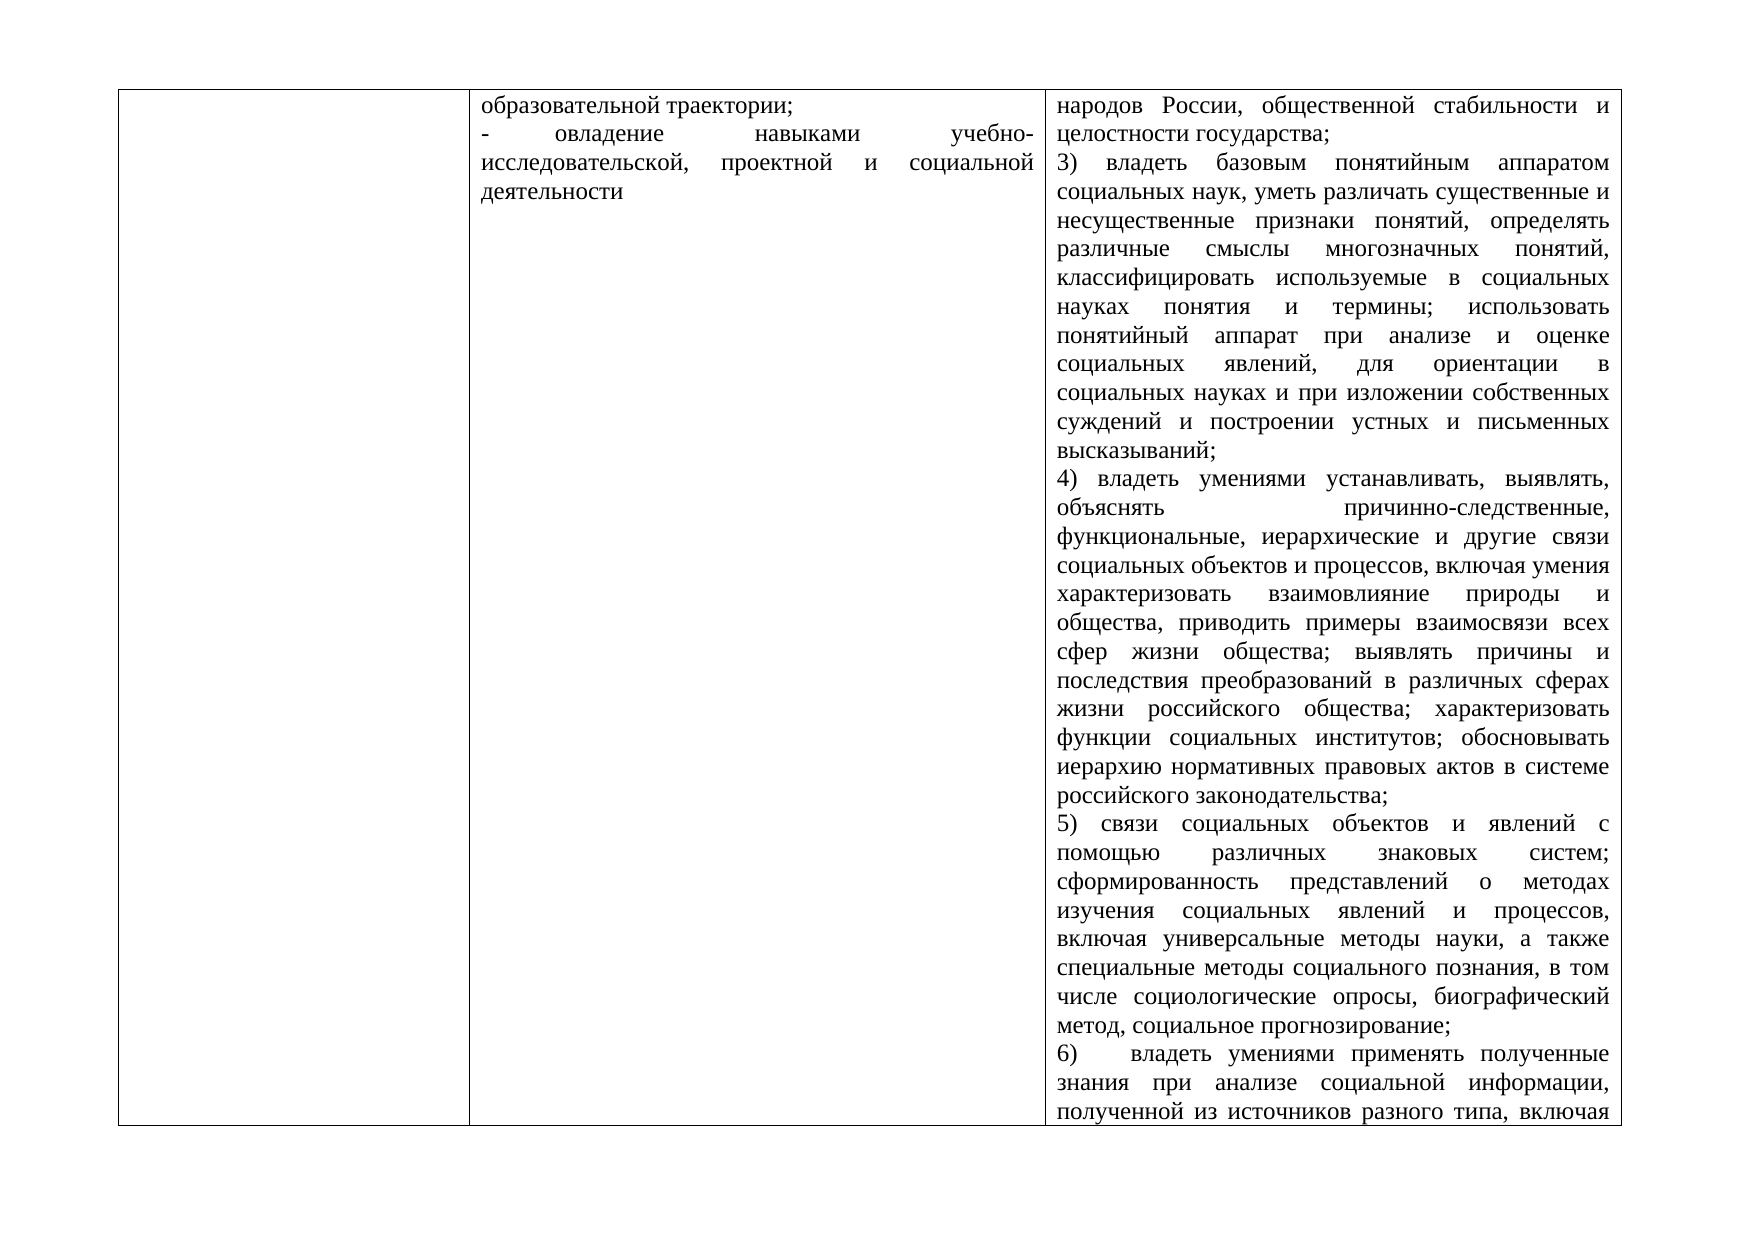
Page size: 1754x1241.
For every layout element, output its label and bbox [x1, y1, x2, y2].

table_cell [119, 90, 469, 1125]
table_cell [470, 90, 1045, 1125]
table_cell [1046, 90, 1621, 1125]
